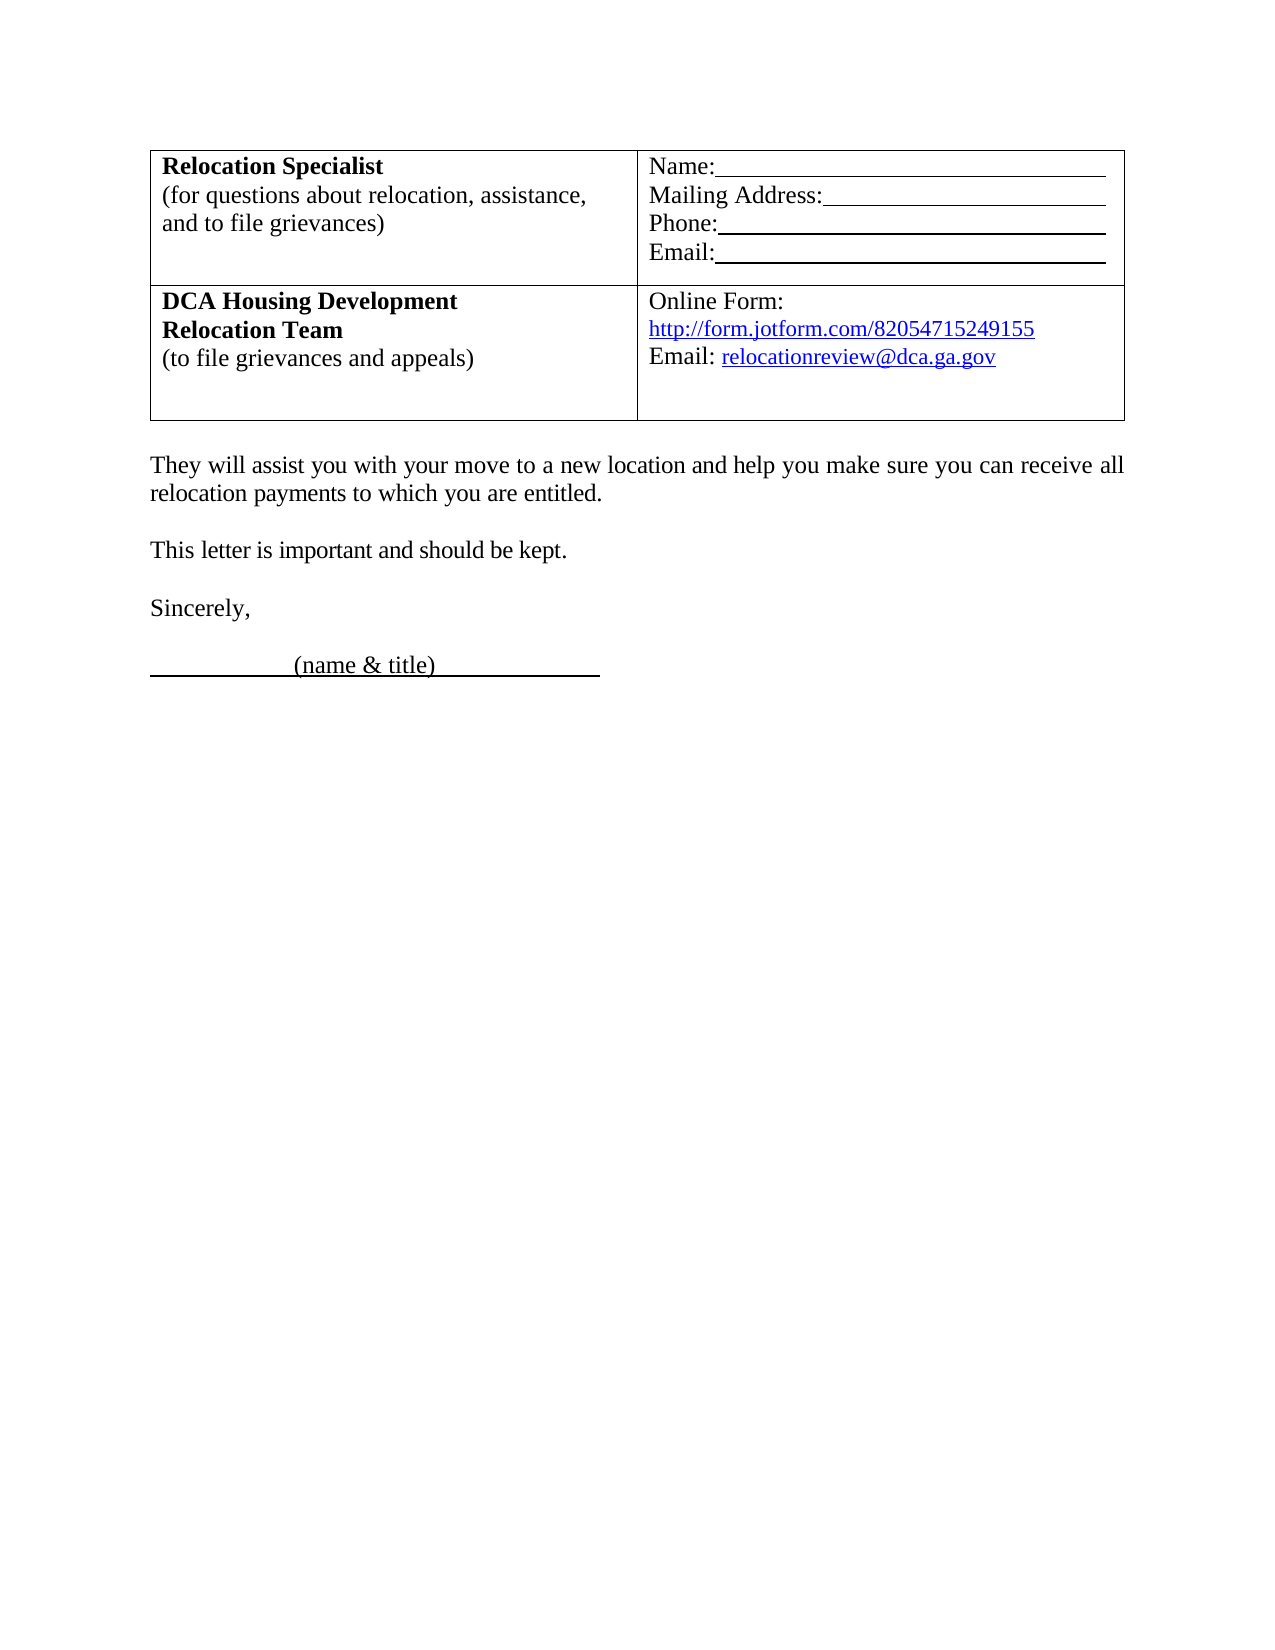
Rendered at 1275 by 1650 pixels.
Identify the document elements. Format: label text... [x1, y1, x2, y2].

table_cell Name: Mailing Address: Phone: Email: [638, 151, 1124, 285]
text (name & title) [150, 650, 1125, 679]
text Sincerely, [150, 593, 1055, 622]
table_cell DCA Housing Development Relocation Team (to file grievances and appeals) [151, 286, 637, 420]
table_cell Relocation Specialist (for questions about relocation, assistance, and to file grievances) [151, 151, 637, 285]
table_cell Online Form: http://form.jotform.com/82054715249155 Email: relocationreview@dca.ga.gov [638, 286, 1124, 420]
text This letter is important and should be kept. [150, 536, 1084, 564]
text They will assist you with your move to a new location and help you make sure you can receive all relocation payments to which you are entitled. [150, 450, 1125, 507]
